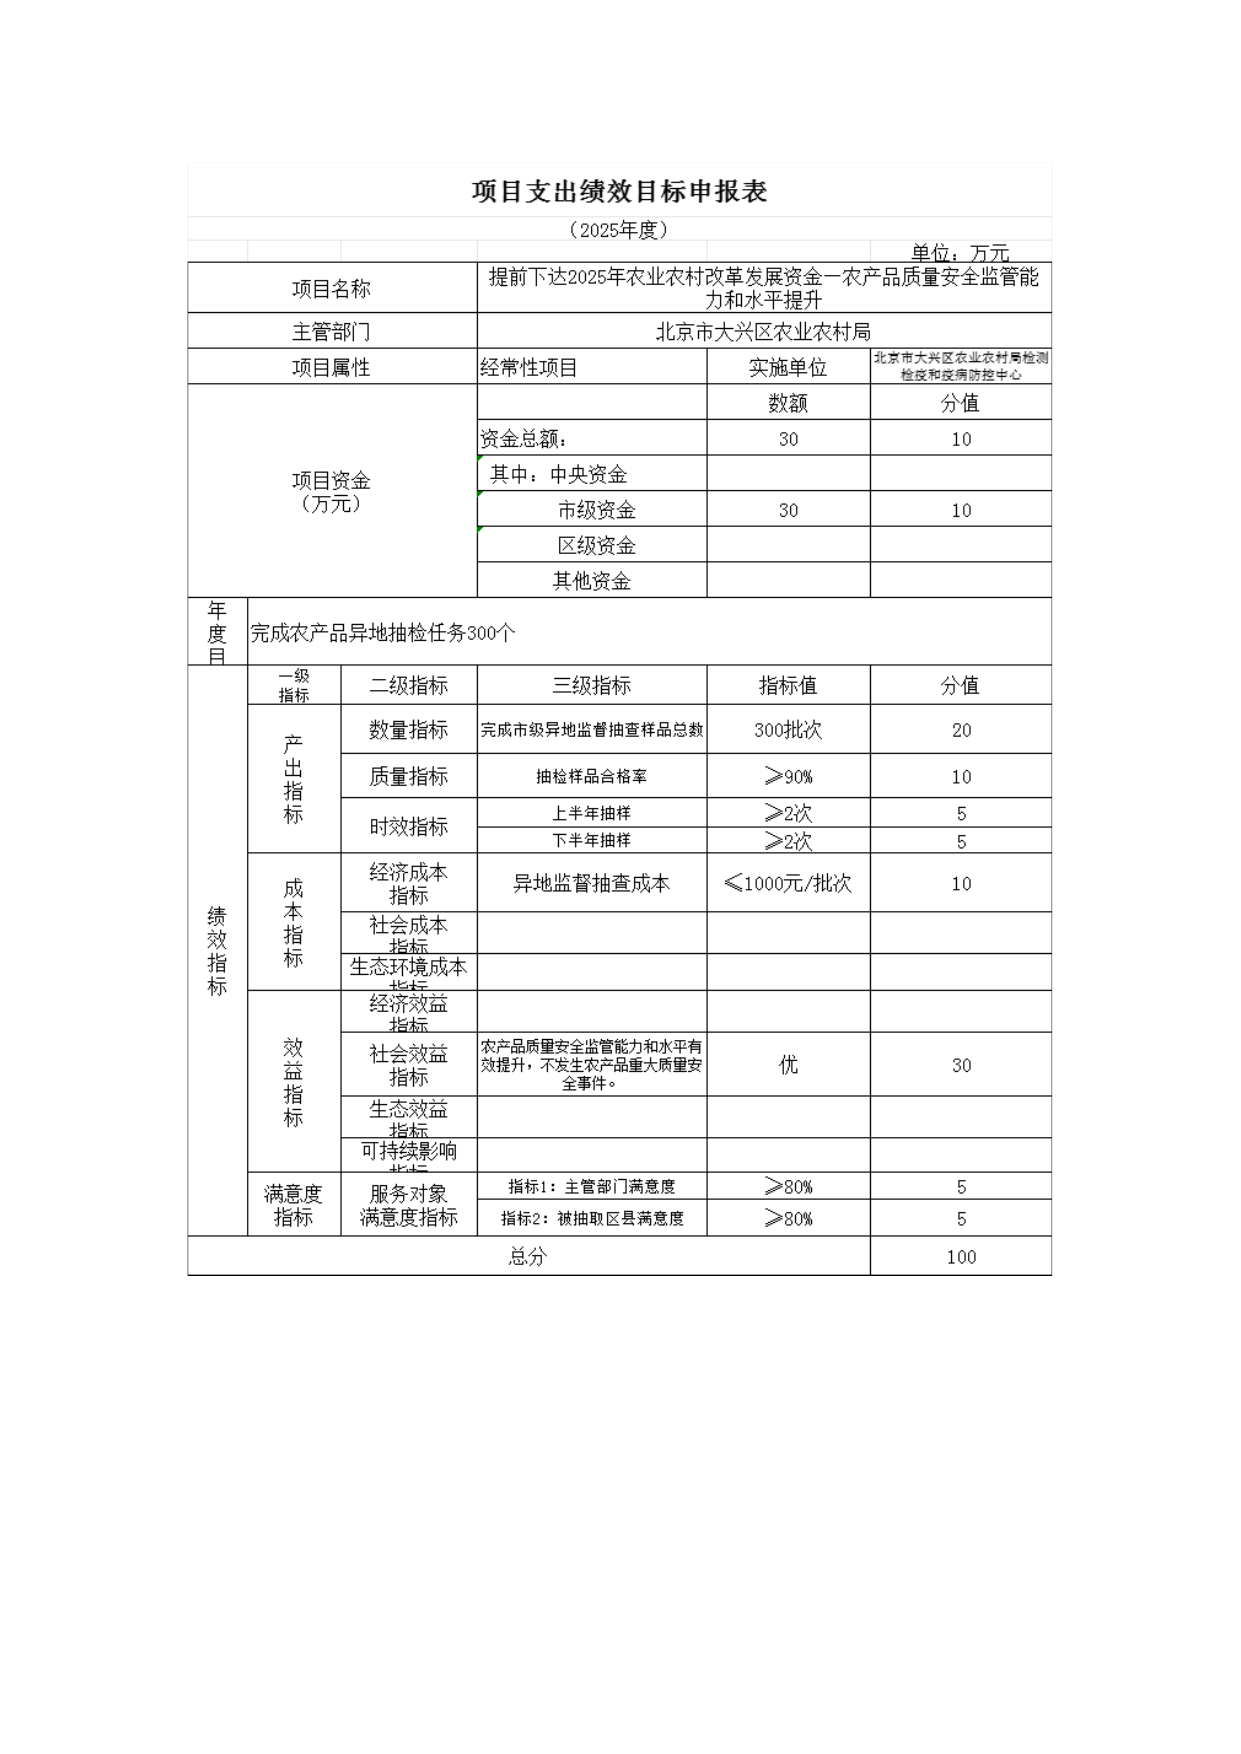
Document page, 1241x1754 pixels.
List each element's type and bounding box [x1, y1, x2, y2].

picture [187, 162, 1053, 1276]
